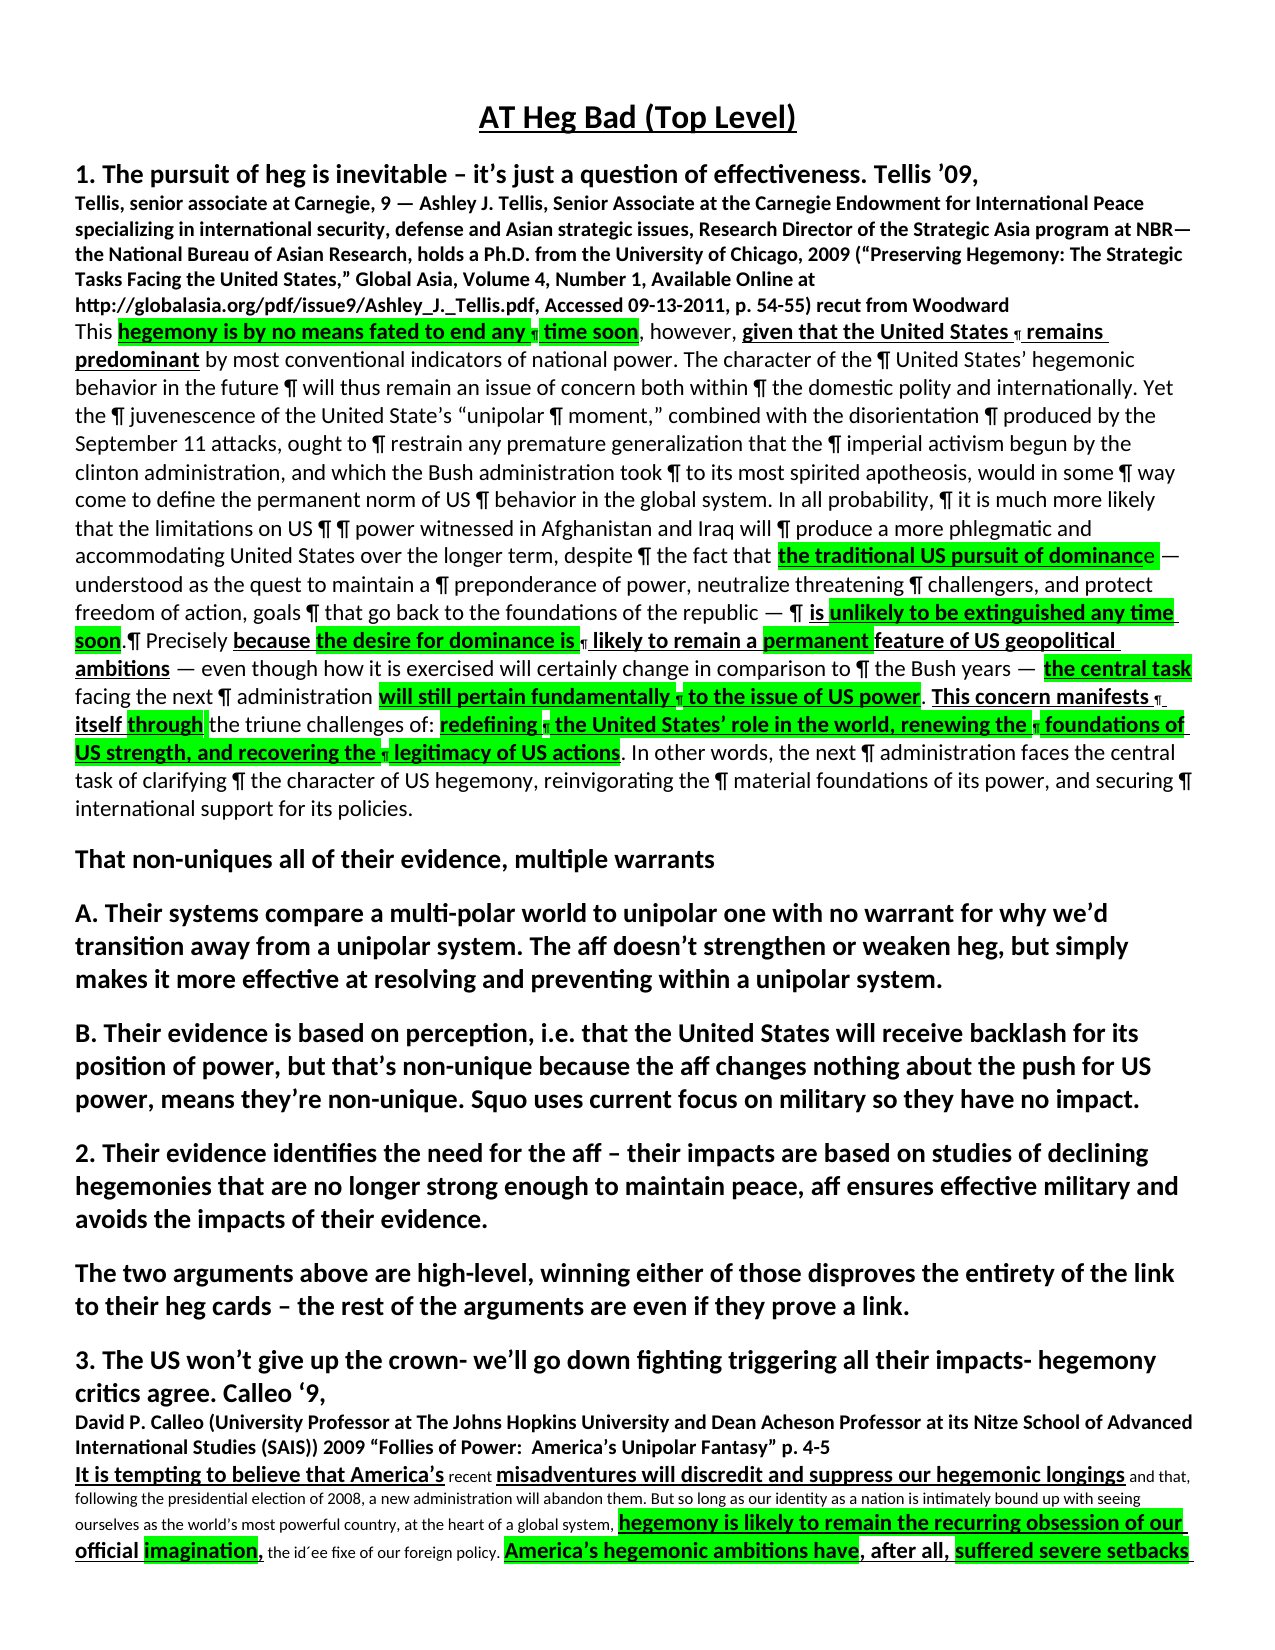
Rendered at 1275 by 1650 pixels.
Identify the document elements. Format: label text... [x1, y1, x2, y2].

subtitle 1. The pursuit of heg is inevitable – it’s just a question of effectiveness. Tellis ’09, [75, 157, 1200, 190]
text This hegemony is by no means fated to end any ¶ time soon, however, given that the United States ¶ remains predominant by most conventional indicators of national power. The character of the ¶ United States’ hegemonic behavior in the future ¶ will thus remain an issue of concern both within ¶ the domestic polity and internationally. Yet the ¶ juvenescence of the United State’s “unipolar ¶ moment,” combined with the disorientation ¶ produced by the September 11 attacks, ought to ¶ restrain any premature generalization that the ¶ imperial activism begun by the clinton administration, and which the Bush administration took ¶ to its most spirited apotheosis, would in some ¶ way come to define the permanent norm of US ¶ behavior in the global system. In all probability, ¶ it is much more likely that the limitations on US ¶ ¶ power witnessed in Afghanistan and Iraq will ¶ produce a more phlegmatic and accommodating United States over the longer term, despite ¶ the fact that the traditional US pursuit of dominance — understood as the quest to maintain a ¶ preponderance of power, neutralize threatening ¶ challengers, and protect freedom of action, goals ¶ that go back to the foundations of the republic — ¶ is unlikely to be extinguished any time soon.¶ Precisely because the desire for dominance is ¶ likely to remain a permanent feature of US geopolitical ambitions — even though how it is exercised will certainly change in comparison to ¶ the Bush years — the central task facing the next ¶ administration will still pertain fundamentally ¶ to the issue of US power. This concern manifests ¶ itself through the triune challenges of: redefining ¶ the United States’ role in the world, renewing the ¶ foundations of US strength, and recovering the ¶ legitimacy of US actions. In other words, the next ¶ administration faces the central task of clarifying ¶ the character of US hegemony, reinvigorating the ¶ material foundations of its power, and securing ¶ international support for its policies. [75, 317, 1200, 822]
subtitle The two arguments above are high-level, winning either of those disproves the entirety of the link to their heg cards – the rest of the arguments are even if they prove a link. [75, 1256, 1200, 1322]
subtitle That non-uniques all of their evidence, multiple warrants [75, 843, 1200, 876]
subtitle B. Their evidence is based on perception, i.e. that the United States will receive backlash for its position of power, but that’s non-unique because the aff changes nothing about the push for US power, means they’re non-unique. Squo uses current focus on military so they have no impact. [75, 1016, 1200, 1116]
text David P. Calleo (University Professor at The Johns Hopkins University and Dean Acheson Professor at its Nitze School of Advanced International Studies (SAIS)) 2009 “Follies of Power: America’s Unipolar Fantasy” p. 4-5 [75, 1409, 1200, 1460]
text Tellis, senior associate at Carnegie, 9 — Ashley J. Tellis, Senior Associate at the Carnegie Endowment for International Peace specializing in international security, defense and Asian strategic issues, Research Director of the Strategic Asia program at NBR—the National Bureau of Asian Research, holds a Ph.D. from the University of Chicago, 2009 (“Preserving Hegemony: The Strategic Tasks Facing the United States,” Global Asia, Volume 4, Number 1, Available Online at http://globalasia.org/pdf/issue9/Ashley_J._Tellis.pdf, Accessed 09-13-2011, p. 54-55) recut from Woodward [75, 190, 1200, 317]
subtitle A. Their systems compare a multi-polar world to unipolar one with no warrant for why we’d transition away from a unipolar system. The aff doesn’t strengthen or weaken heg, but simply makes it more effective at resolving and preventing within a unipolar system. [75, 897, 1200, 996]
subtitle 2. Their evidence identifies the need for the aff – their impacts are based on studies of declining hegemonies that are no longer strong enough to maintain peace, aff ensures effective military and avoids the impacts of their evidence. [75, 1136, 1200, 1235]
subtitle 3. The US won’t give up the crown- we’ll go down fighting triggering all their impacts- hegemony critics agree. Calleo ‘9, [75, 1343, 1200, 1409]
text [75, 1460, 1200, 1564]
subtitle AT Heg Bad (Top Level) [75, 96, 1200, 137]
